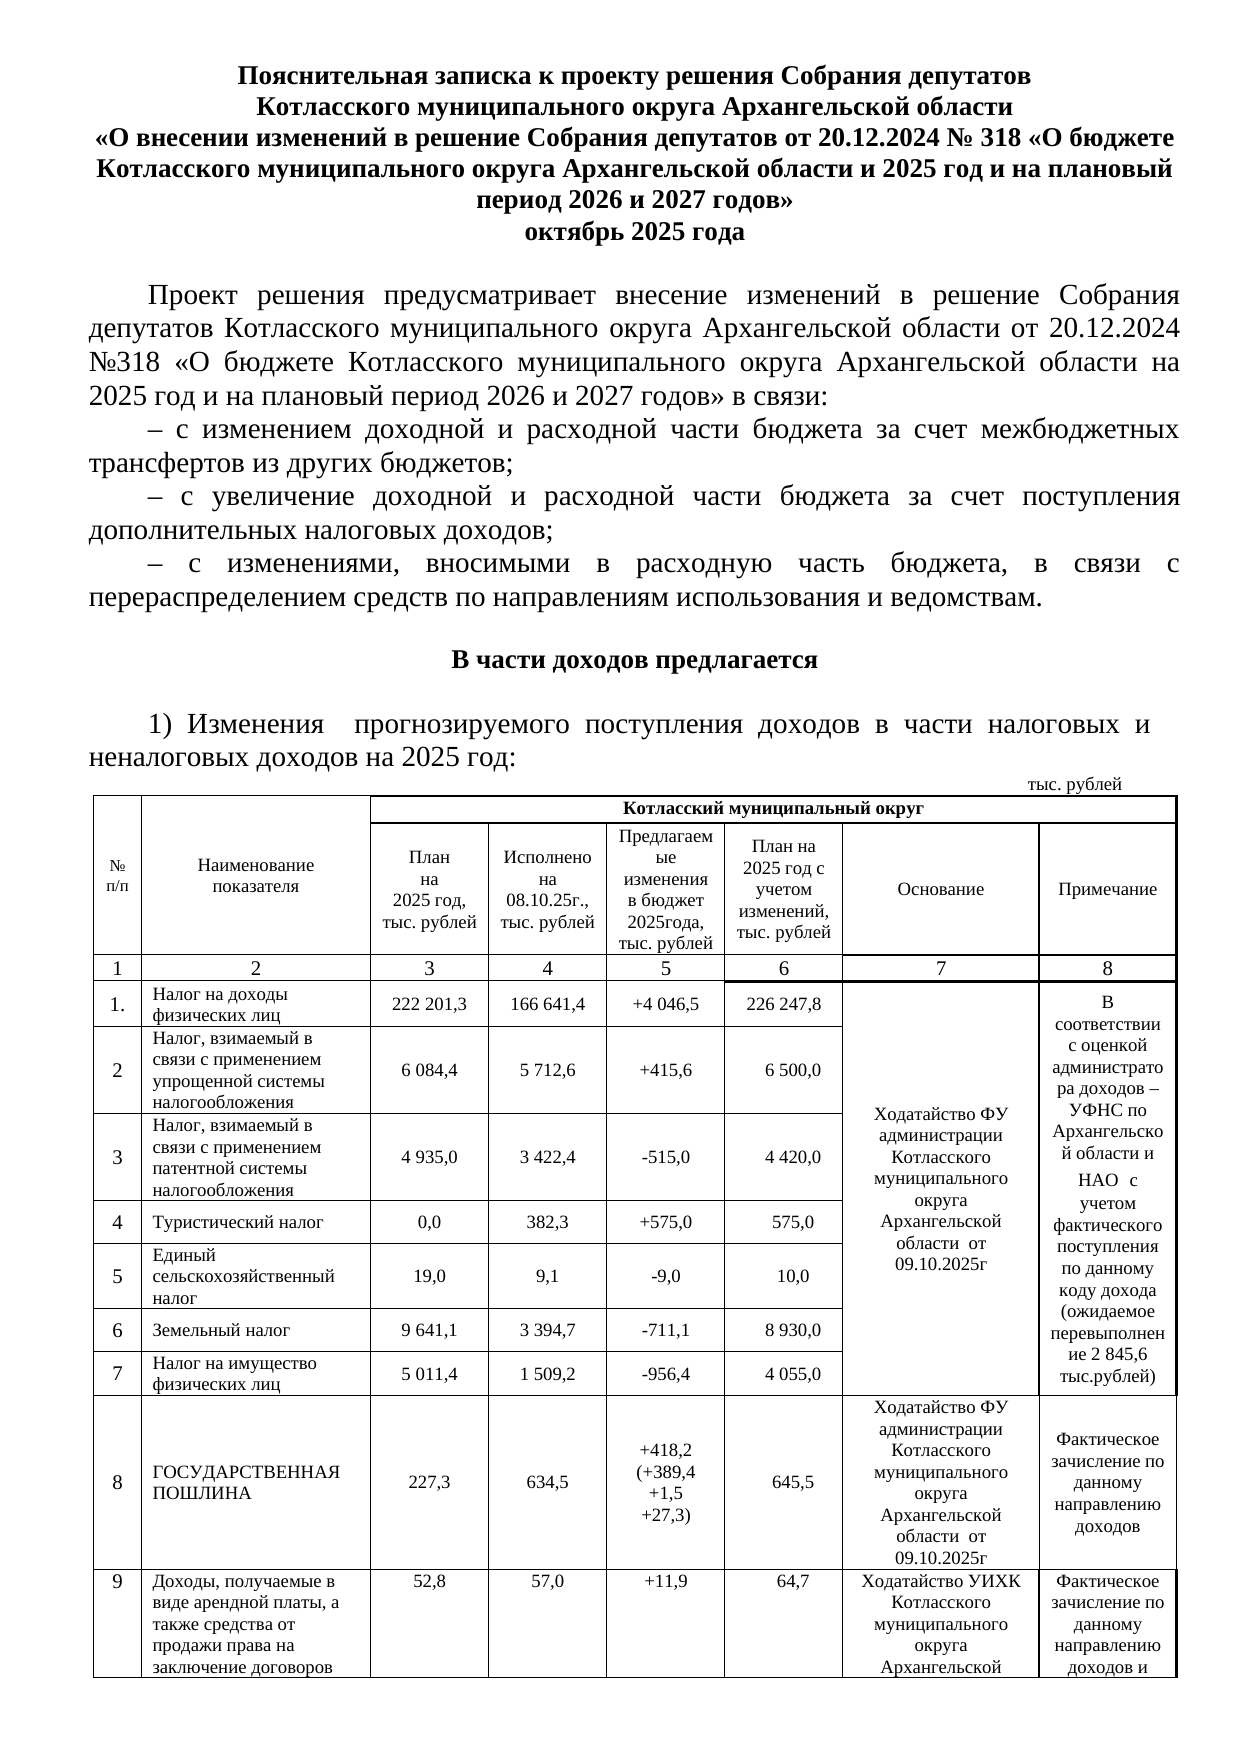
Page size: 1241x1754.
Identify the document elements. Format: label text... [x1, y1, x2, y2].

text – с увеличение доходной и расходной части бюджета за счет поступления дополнительных налоговых доходов; [88, 478, 1181, 545]
text Пояснительная записка к проекту решения Собрания депутатов [88, 59, 1181, 90]
table_cell 4 420,0 [725, 1114, 842, 1200]
table_cell Налог на доходы физических лиц [142, 981, 370, 1026]
table_cell 5 712,6 [489, 1027, 606, 1113]
table_cell 8 [1040, 956, 1175, 980]
table_cell Предлагаемые изменения в бюджет 2025года, тыс. рублей [607, 824, 724, 954]
table_cell 7 [843, 956, 1038, 980]
table_cell Примечание [1040, 824, 1175, 954]
table_cell 0,0 [371, 1201, 488, 1243]
table_cell 57,0 [489, 1570, 606, 1677]
table_cell 1. [94, 981, 141, 1026]
table_cell 6 [725, 955, 842, 980]
table_cell 6 084,4 [371, 1027, 488, 1113]
table_cell Ходатайство ФУ администрации Котласского муниципального округа Архангельской области от 09.10.2025г [843, 1396, 1039, 1568]
text – с изменением доходной и расходной части бюджета за счет межбюджетных трансфертов из других бюджетов; [88, 411, 1181, 478]
table_cell 4 935,0 [371, 1114, 488, 1200]
table_cell 10,0 [725, 1244, 842, 1308]
table_cell +4 046,5 [607, 981, 724, 1026]
table_cell 8 [94, 1396, 141, 1568]
text октябрь 2025 года [88, 215, 1181, 246]
table_cell 5 011,4 [371, 1352, 488, 1395]
table_cell +11,9 [607, 1570, 724, 1677]
table_cell Единый сельскохозяйственный налог [142, 1244, 370, 1308]
table_cell 9 641,1 [371, 1309, 488, 1351]
table_cell -956,4 [607, 1352, 724, 1395]
table_cell 2 [94, 1027, 141, 1113]
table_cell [142, 1570, 370, 1677]
table_cell -711,1 [607, 1309, 724, 1351]
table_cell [843, 1570, 1038, 1677]
table_cell План на 2025 год, тыс. рублей [371, 824, 488, 954]
text 1) Изменения прогнозируемого поступления доходов в части налоговых и неналоговых доходов на 2025 год: [88, 706, 1152, 773]
table_cell В соответствии с оценкой администратора доходов – УФНС по Архангельской области и НАО с учетом фактического поступления по данному коду дохода (ожидаемое перевыполнение 2 845,6 тыс.рублей) [1040, 983, 1175, 1395]
table_cell 3 394,7 [489, 1309, 606, 1351]
table_cell 4 [489, 955, 606, 980]
table_cell Ходатайство ФУ администрации Котласского муниципального округа Архангельской области от 09.10.2025г [843, 983, 1038, 1395]
table_cell Налог, взимаемый в связи с применением патентной системы налогообложения [142, 1114, 370, 1200]
table_cell 3 [94, 1114, 141, 1200]
table_cell 2 [142, 955, 370, 980]
table_cell 64,7 [725, 1570, 842, 1677]
table_header Наименование показателя [142, 796, 370, 954]
table_cell 634,5 [489, 1396, 606, 1568]
table_cell Налог, взимаемый в связи с применением упрощенной системы налогообложения [142, 1027, 370, 1113]
table_cell 6 [94, 1309, 141, 1351]
table_cell +418,2 (+389,4 +1,5 +27,3) [607, 1396, 724, 1568]
table_cell 222 201,3 [371, 981, 488, 1026]
table_cell 9,1 [489, 1244, 606, 1308]
table_cell Исполнено на 08.10.25г., тыс. рублей [489, 824, 606, 954]
table_cell +575,0 [607, 1201, 724, 1243]
table_cell 7 [94, 1352, 141, 1395]
table_cell 227,3 [371, 1396, 488, 1568]
table_cell Фактическое зачисление по данному направлению доходов [1040, 1396, 1176, 1568]
table_cell 8 930,0 [725, 1309, 842, 1351]
table_cell 166 641,4 [489, 981, 606, 1026]
table_cell 382,3 [489, 1201, 606, 1243]
table_cell 6 500,0 [725, 1027, 842, 1113]
table_cell 1 [94, 955, 141, 980]
table_cell 3 [371, 955, 488, 980]
table_cell План на 2025 год с учетом изменений, тыс. рублей [725, 824, 842, 954]
table_cell Туристический налог [142, 1201, 370, 1243]
table_cell 52,8 [371, 1570, 488, 1677]
table_cell 5 [607, 955, 724, 980]
table_header Котласский муниципальный округ [371, 797, 1175, 822]
table_cell 5 [94, 1244, 141, 1308]
text – с изменениями, вносимыми в расходную часть бюджета, в связи с перераспределением средств по направлениям использования и ведомствам. [88, 545, 1181, 612]
table_header № п/п [94, 796, 141, 954]
table_cell -9,0 [607, 1244, 724, 1308]
table_cell 19,0 [371, 1244, 488, 1308]
table_cell Земельный налог [142, 1309, 370, 1351]
table_cell 3 422,4 [489, 1114, 606, 1200]
text «О внесении изменений в решение Собрания депутатов от 20.12.2024 № 318 «О бюджете Котласского муниципального округа Архангельской области и 2025 год и на плановый период 2026 и 2027 годов» [88, 121, 1181, 215]
list тыс. рублей [279, 773, 1122, 794]
table_cell +415,6 [607, 1027, 724, 1113]
table_cell 575,0 [725, 1201, 842, 1243]
table_cell -515,0 [607, 1114, 724, 1200]
table_cell 9 [94, 1570, 141, 1677]
table_cell 4 [94, 1201, 141, 1243]
text Котласского муниципального округа Архангельской области [88, 90, 1181, 121]
table_cell ГОСУДАРСТВЕННАЯ ПОШЛИНА [142, 1396, 370, 1568]
table_cell 4 055,0 [725, 1352, 842, 1395]
table_cell 1 509,2 [489, 1352, 606, 1395]
text В части доходов предлагается [88, 644, 1181, 675]
table_cell 226 247,8 [725, 983, 842, 1026]
text Проект решения предусматривает внесение изменений в решение Собрания депутатов Котласского муниципального округа Архангельской области от 20.12.2024 №318 «О бюджете Котласского муниципального округа Архангельской области на 2025 год и на плановый период 2026 и 2027 годов» в связи: [88, 277, 1181, 411]
table_cell Основание [843, 824, 1038, 954]
table_cell Налог на имущество физических лиц [142, 1352, 370, 1395]
table_cell 645,5 [725, 1396, 842, 1568]
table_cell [1040, 1570, 1175, 1677]
